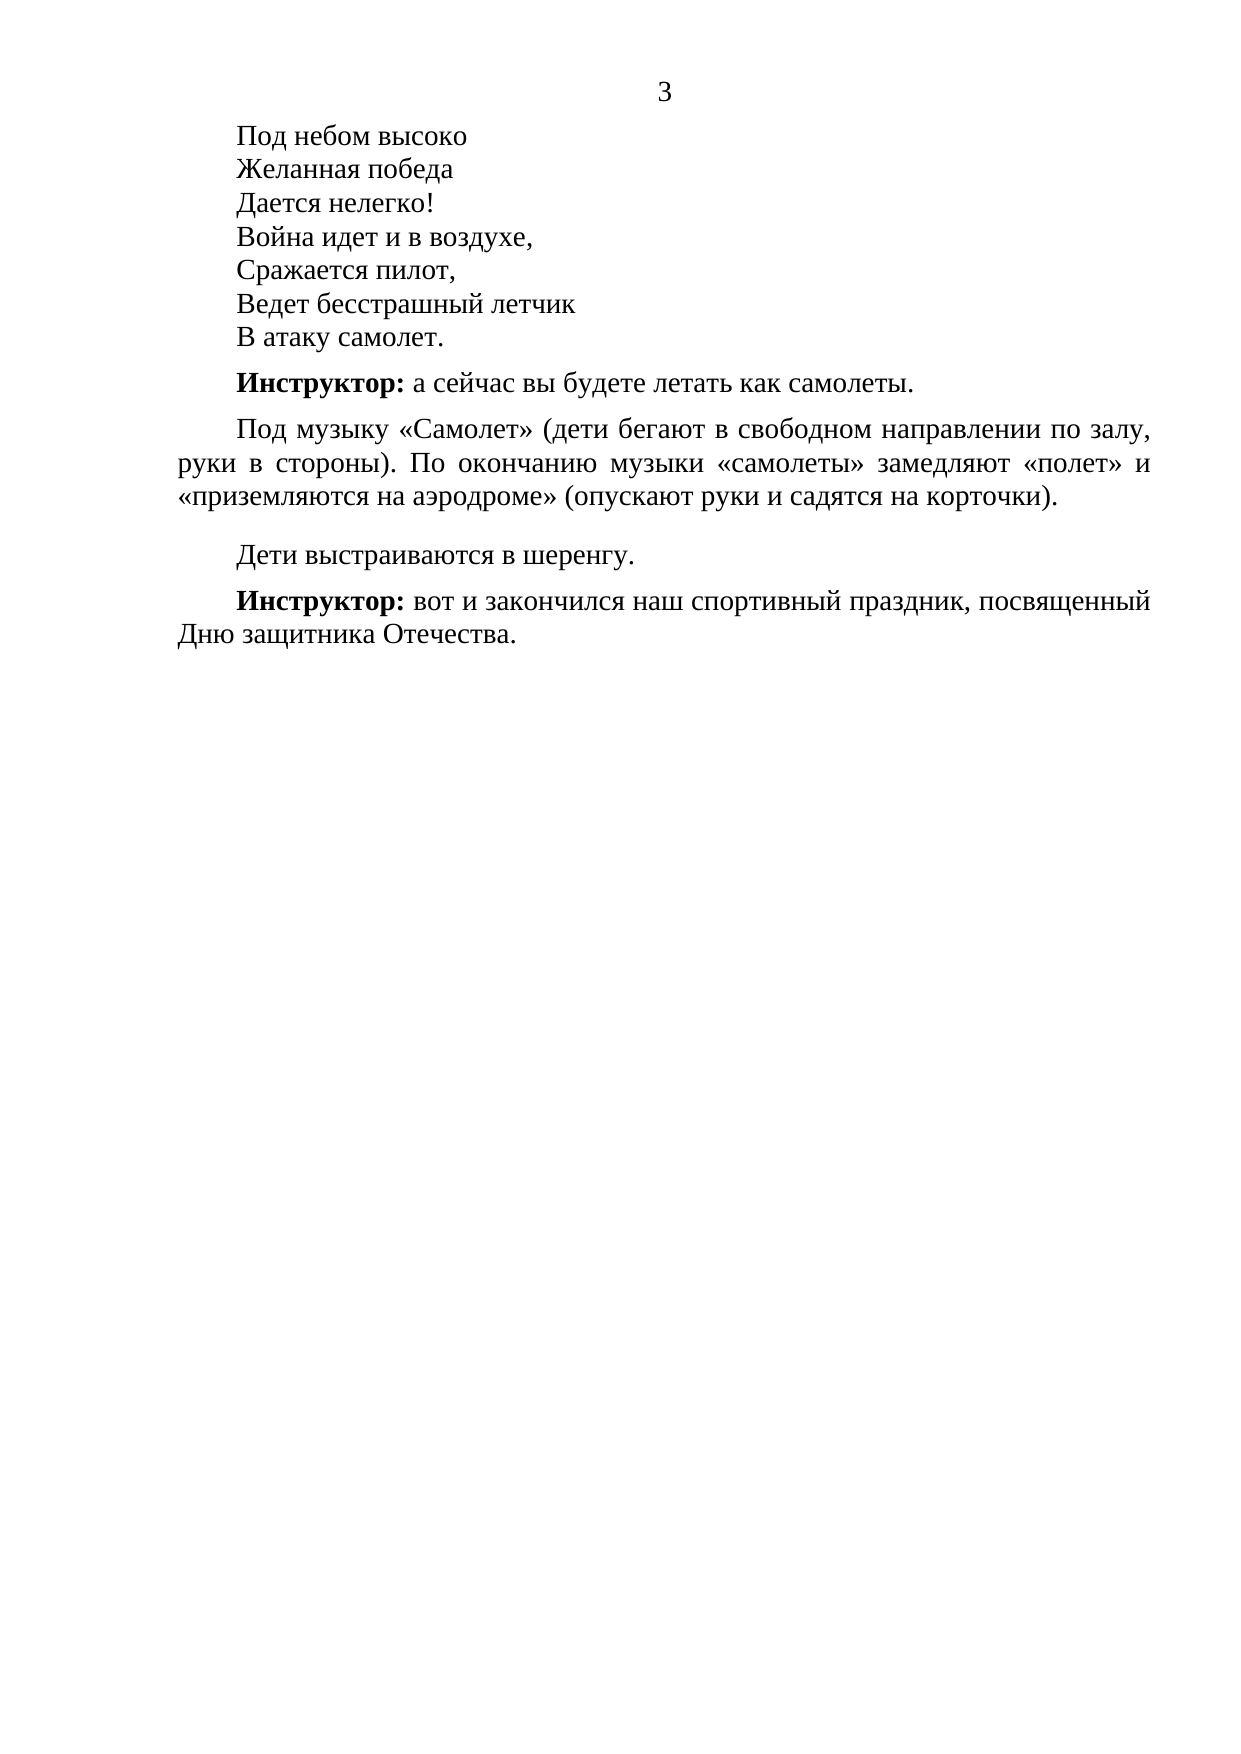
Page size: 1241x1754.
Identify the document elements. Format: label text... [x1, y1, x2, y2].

text Ведет бесстрашный летчик [177, 286, 1152, 319]
text Желанная победа [177, 152, 1152, 185]
text Дети выстраиваются в шеренгу. [177, 537, 1152, 571]
text Война идет и в воздухе, [177, 219, 1152, 252]
text Дается нелегко! [177, 185, 1152, 219]
text Под небом высоко [177, 118, 1152, 152]
text В атаку самолет. [177, 319, 1152, 353]
text Под музыку «Самолет» (дети бегают в свободном направлении по залу, руки в стороны). По окончанию музыки «самолеты» замедляют «полет» и «приземляются на аэродроме» (опускают руки и садятся на корточки). [177, 411, 1152, 512]
text Сражается пилот, [177, 252, 1152, 286]
text Инструктор: а сейчас вы будете летать как самолеты. [177, 365, 1152, 399]
text Инструктор: вот и закончился наш спортивный праздник, посвященный Дню защитника Отечества. [177, 583, 1152, 650]
